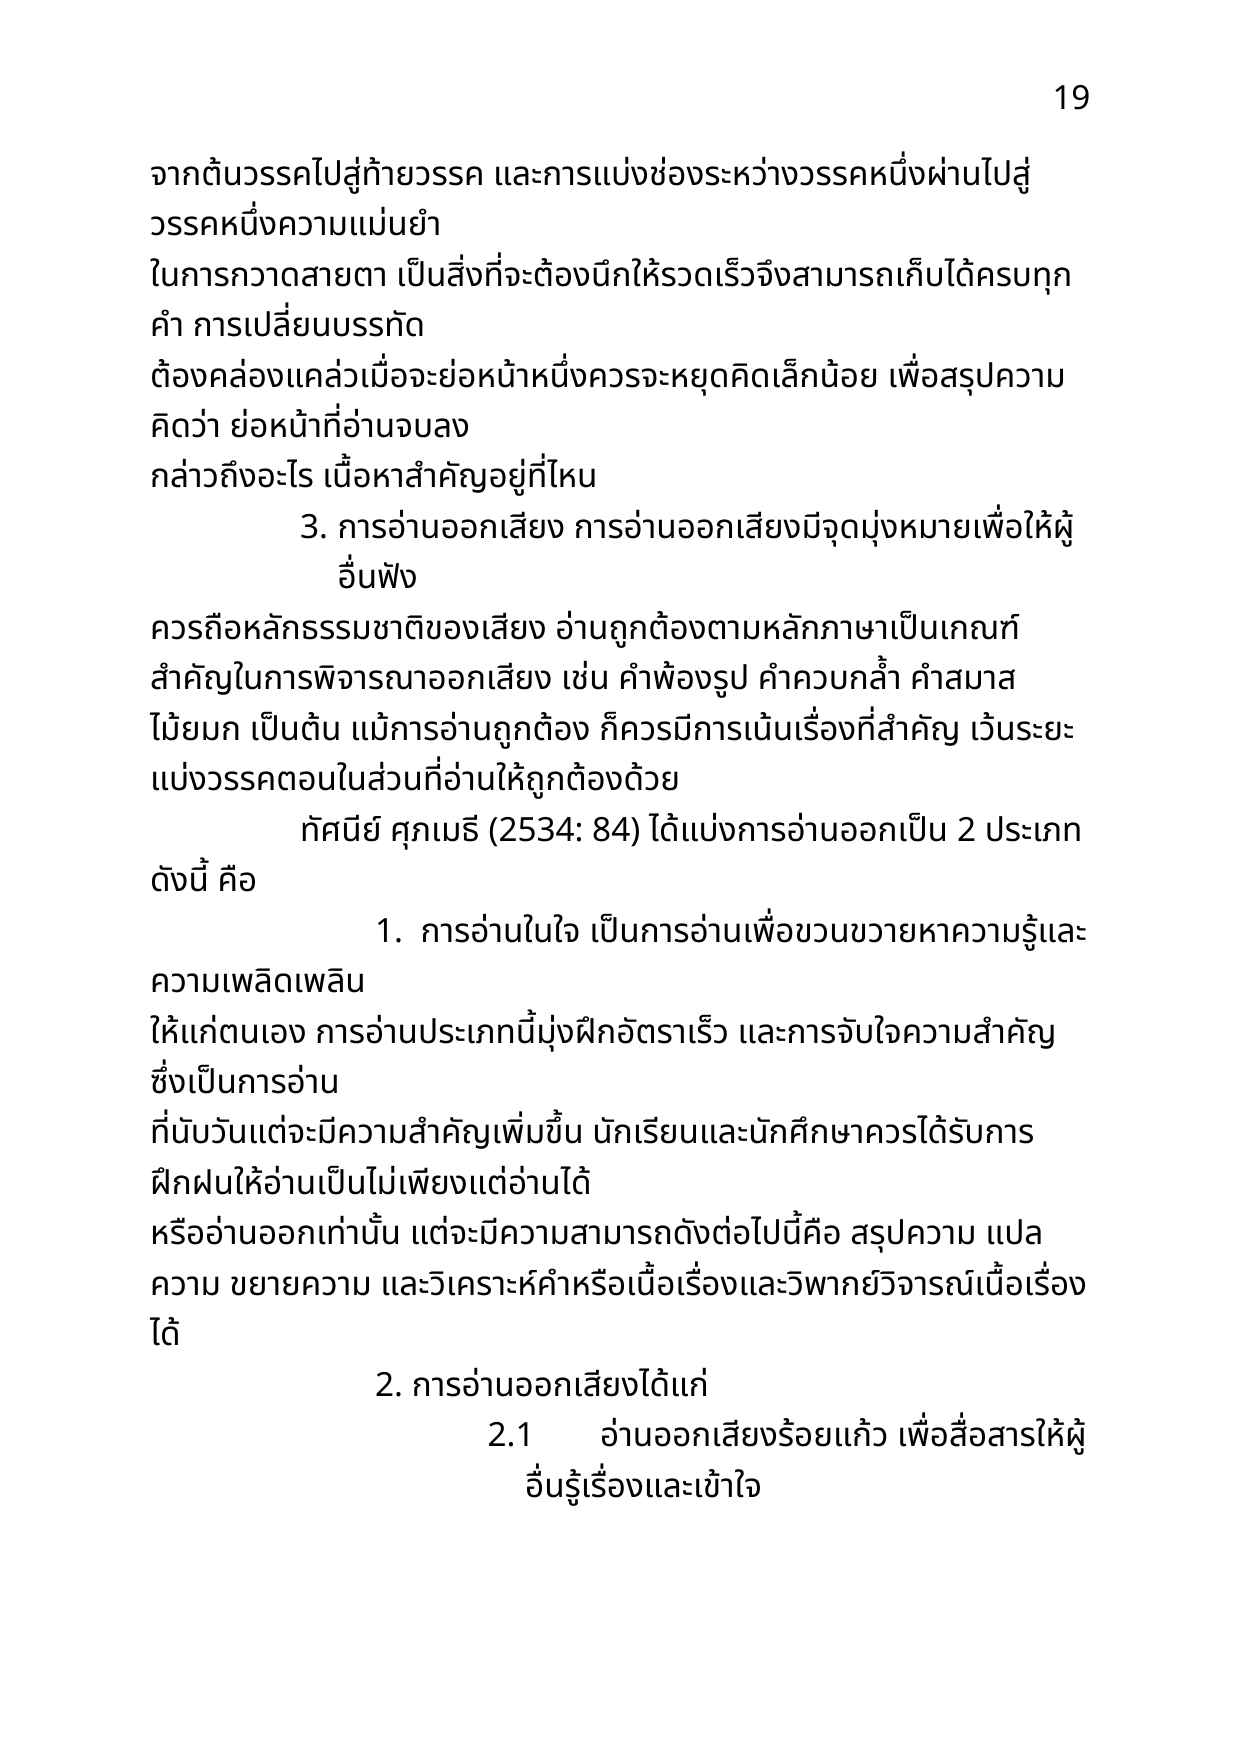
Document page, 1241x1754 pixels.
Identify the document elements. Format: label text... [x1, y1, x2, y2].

text กล่าวถึงอะไร เนื้อหาสำคัญอยู่ที่ไหน [150, 452, 1090, 503]
text 2. การอ่านออกเสียงได้แก่ [337, 1361, 1090, 1411]
text ควรถือหลักธรรมชาติของเสียง อ่านถูกต้องตามหลักภาษาเป็นเกณฑ์สำคัญในการพิจารณาออกเสียง เช่น คำพ้องรูป คำควบกล้ำ คำสมาส ไม้ยมก เป็นต้น แม้การอ่านถูกต้อง ก็ควรมีการเน้นเรื่องที่สำคัญ เว้นระยะ [150, 604, 1090, 755]
text ต้องคล่องแคล่วเมื่อจะย่อหน้าหนึ่งควรจะหยุดคิดเล็กน้อย เพื่อสรุปความคิดว่า ย่อหน้าที่อ่านจบลง [150, 352, 1090, 452]
text ให้แก่ตนเอง การอ่านประเภทนี้มุ่งฝึกอัตราเร็ว และการจับใจความสำคัญซึ่งเป็นการอ่าน [150, 1008, 1090, 1108]
text จากต้นวรรคไปสู่ท้ายวรรค และการแบ่งช่องระหว่างวรรคหนึ่งผ่านไปสู่วรรคหนึ่งความแม่นยำ [150, 150, 1090, 251]
text ในการกวาดสายตา เป็นสิ่งที่จะต้องนึกให้รวดเร็วจึงสามารถเก็บได้ครบทุกคำ การเปลี่ยนบรรทัด [150, 251, 1090, 352]
list การอ่านออกเสียง การอ่านออกเสียงมีจุดมุ่งหมายเพื่อให้ผู้อื่นฟัง [300, 503, 1090, 604]
text ทัศนีย์ ศุภเมธี (2534: 84) ได้แบ่งการอ่านออกเป็น 2 ประเภท ดังนี้ คือ [150, 806, 1090, 907]
text แบ่งวรรคตอนในส่วนที่อ่านให้ถูกต้องด้วย [150, 755, 1090, 806]
text 1. การอ่านในใจ เป็นการอ่านเพื่อขวนขวายหาความรู้และความเพลิดเพลิน [150, 907, 1090, 1008]
list อ่านออกเสียงร้อยแก้ว เพื่อสื่อสารให้ผู้อื่นรู้เรื่องและเข้าใจ [487, 1411, 1090, 1512]
text หรืออ่านออกเท่านั้น แต่จะมีความสามารถดังต่อไปนี้คือ สรุปความ แปลความ ขยายความ และวิเคราะห์คำหรือเนื้อเรื่องและวิพากย์วิจารณ์เนื้อเรื่องได้ [150, 1209, 1090, 1361]
text ที่นับวันแต่จะมีความสำคัญเพิ่มขึ้น นักเรียนและนักศึกษาควรได้รับการฝึกฝนให้อ่านเป็นไม่เพียงแต่อ่านได้ [150, 1108, 1090, 1209]
